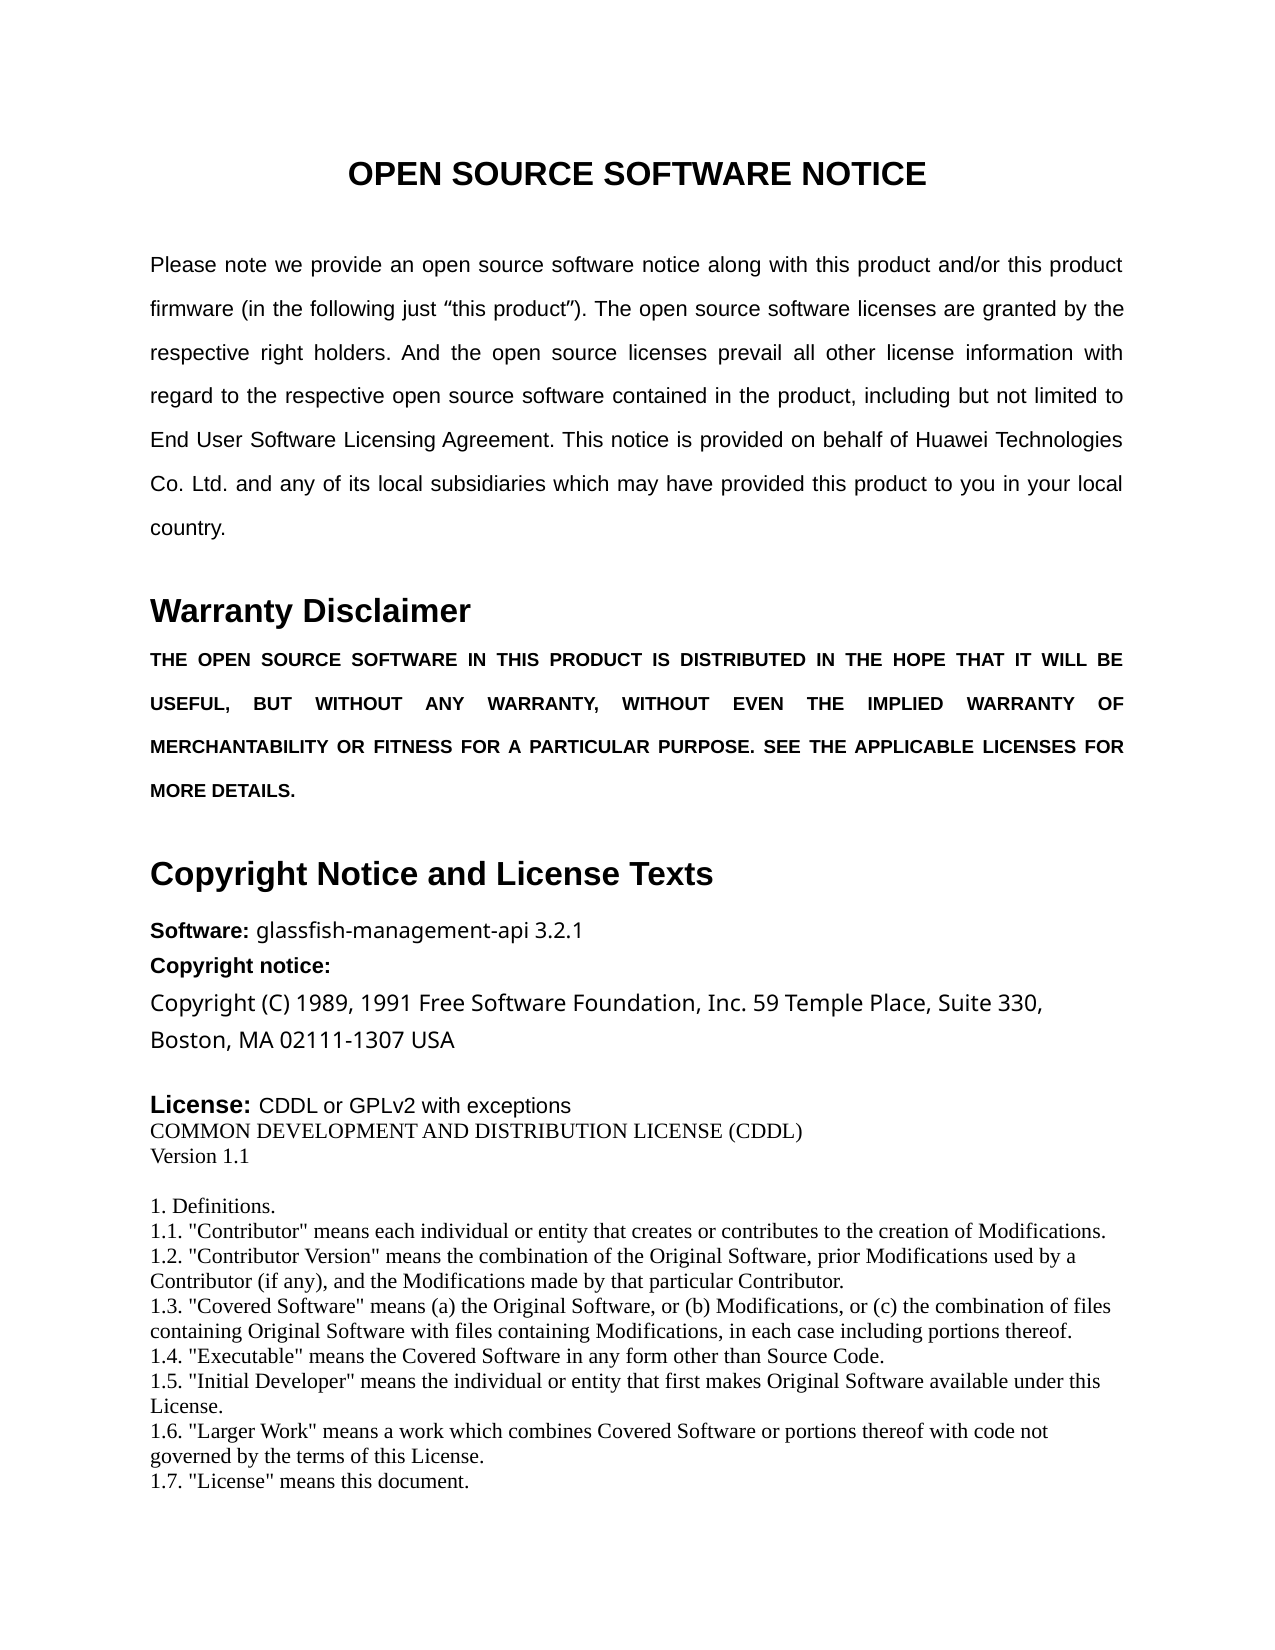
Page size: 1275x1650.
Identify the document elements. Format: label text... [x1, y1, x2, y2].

text 1.5. "Initial Developer" means the individual or entity that first makes Original Software available under this License. [150, 1369, 1125, 1419]
text 1. Definitions. [150, 1194, 1125, 1219]
text Please note we provide an open source software notice along with this product and/or this product firmware (in the following just “this product”). The open source software licenses are granted by the respective right holders. And the open source licenses prevail all other license information with regard to the respective open source software contained in the product, including but not limited to End User Software Licensing Agreement. This notice is provided on behalf of Huawei Technologies Co. Ltd. and any of its local subsidiaries which may have provided this product to you in your local country. [150, 237, 1125, 544]
text Warranty Disclaimer [150, 587, 1125, 631]
text License: CDDL or GPLv2 with exceptions [150, 1094, 1125, 1119]
text 1.2. "Contributor Version" means the combination of the Original Software, prior Modifications used by a Contributor (if any), and the Modifications made by that particular Contributor. [150, 1244, 1125, 1294]
text COMMON DEVELOPMENT AND DISTRIBUTION LICENSE (CDDL) [150, 1119, 1125, 1144]
text Copyright notice: Copyright (C) 1989, 1991 Free Software Foundation, Inc. 59 Temple Place, Suite 330, Boston, MA 02111-1307 USA [150, 944, 1125, 1094]
text Version 1.1 [150, 1144, 1125, 1169]
text 1.1. "Contributor" means each individual or entity that creates or contributes to the creation of Modifications. [150, 1219, 1125, 1244]
text 1.3. "Covered Software" means (a) the Original Software, or (b) Modifications, or (c) the combination of files containing Original Software with files containing Modifications, in each case including portions thereof. [150, 1294, 1125, 1344]
text OPEN SOURCE SOFTWARE NOTICE [150, 150, 1125, 194]
text 1.7. "License" means this document. [150, 1469, 1125, 1494]
text Copyright Notice and License Texts [150, 850, 1125, 894]
text The open source software in this product is distributed in the hope that it will be useful, but WITHOUT ANY WARRANTY, without even the implied warranty of MERCHANTABILITY or FITNESS FOR A PARTICULAR PURPOSE. See the applicable licenses for more details. [150, 631, 1125, 806]
text 1.4. "Executable" means the Covered Software in any form other than Source Code. [150, 1344, 1125, 1369]
text 1.6. "Larger Work" means a work which combines Covered Software or portions thereof with code not governed by the terms of this License. [150, 1419, 1125, 1469]
text Software: glassfish-management-api 3.2.1 [150, 919, 1125, 944]
